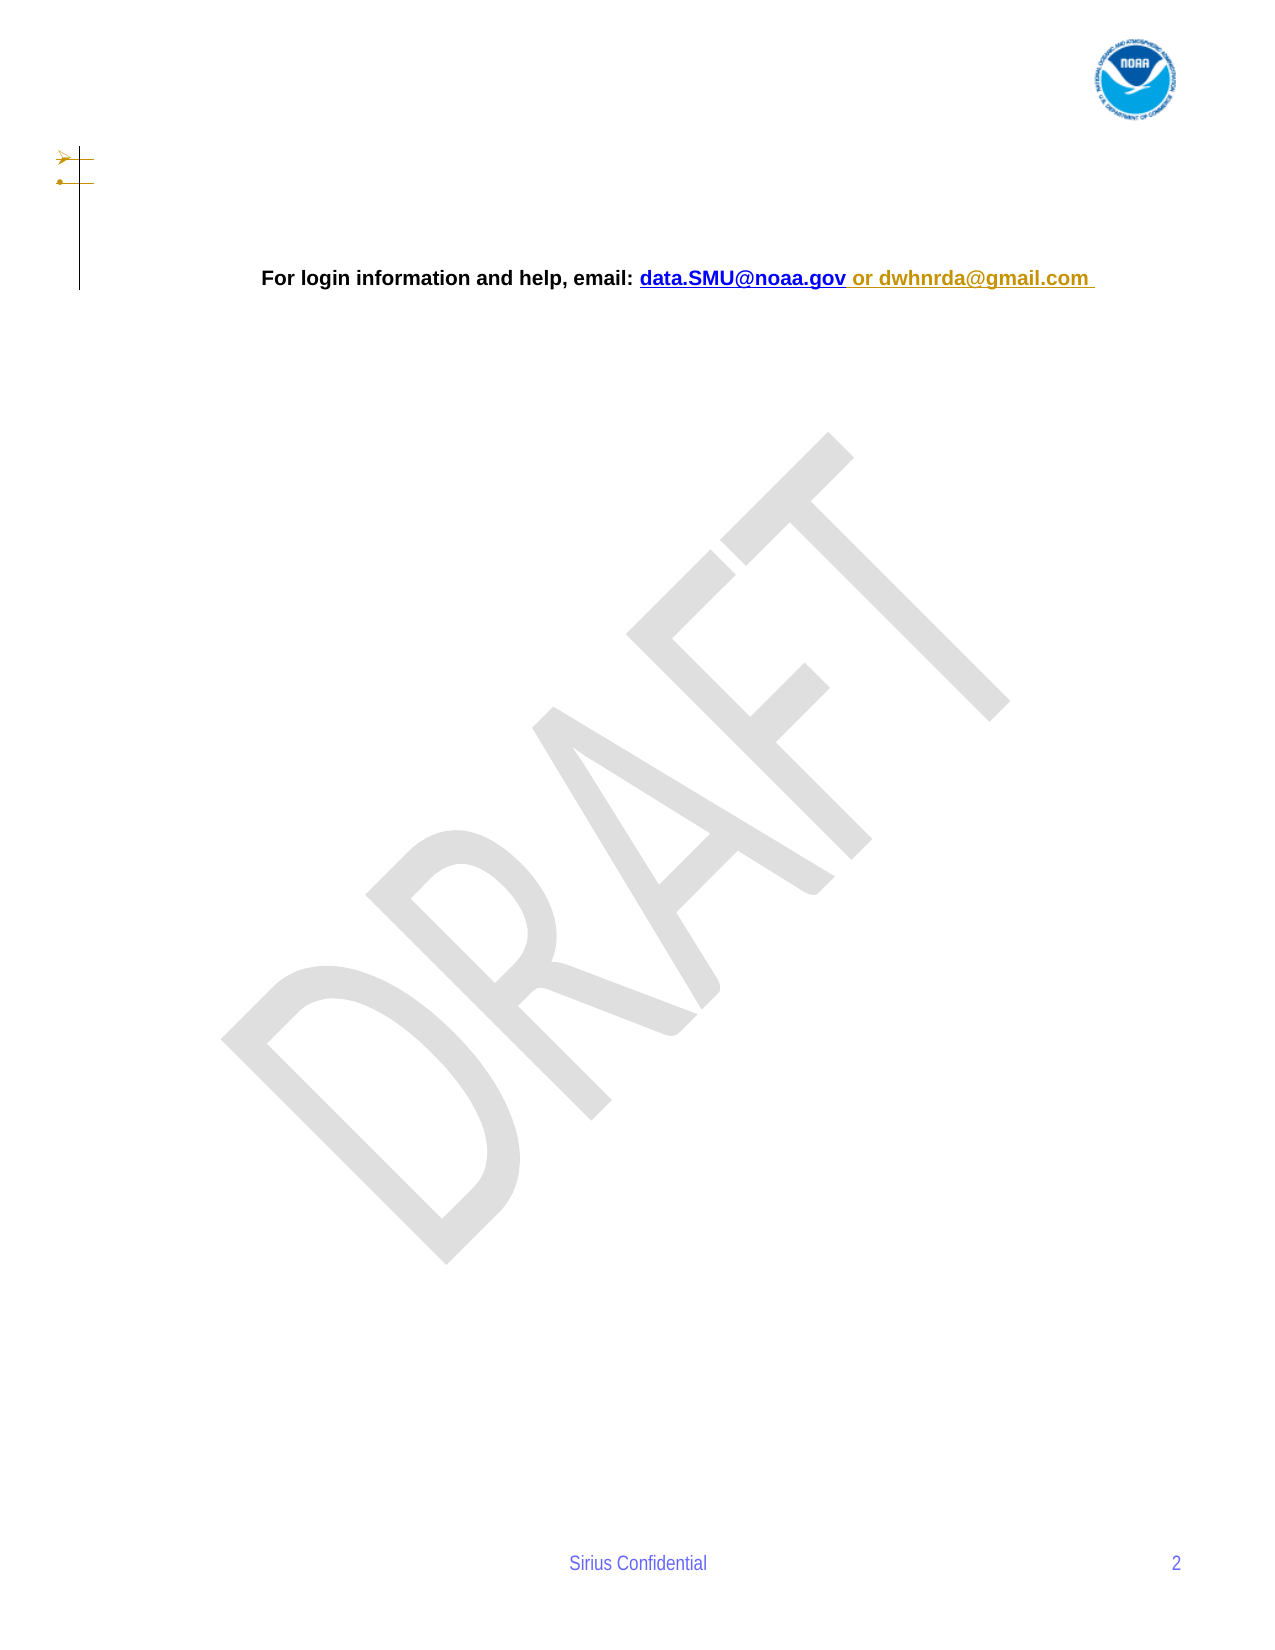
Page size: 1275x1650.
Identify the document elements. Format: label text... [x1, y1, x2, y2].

text For login information and help, email: data.SMU@noaa.gov [169, 266, 1181, 290]
picture [1092, 37, 1182, 122]
